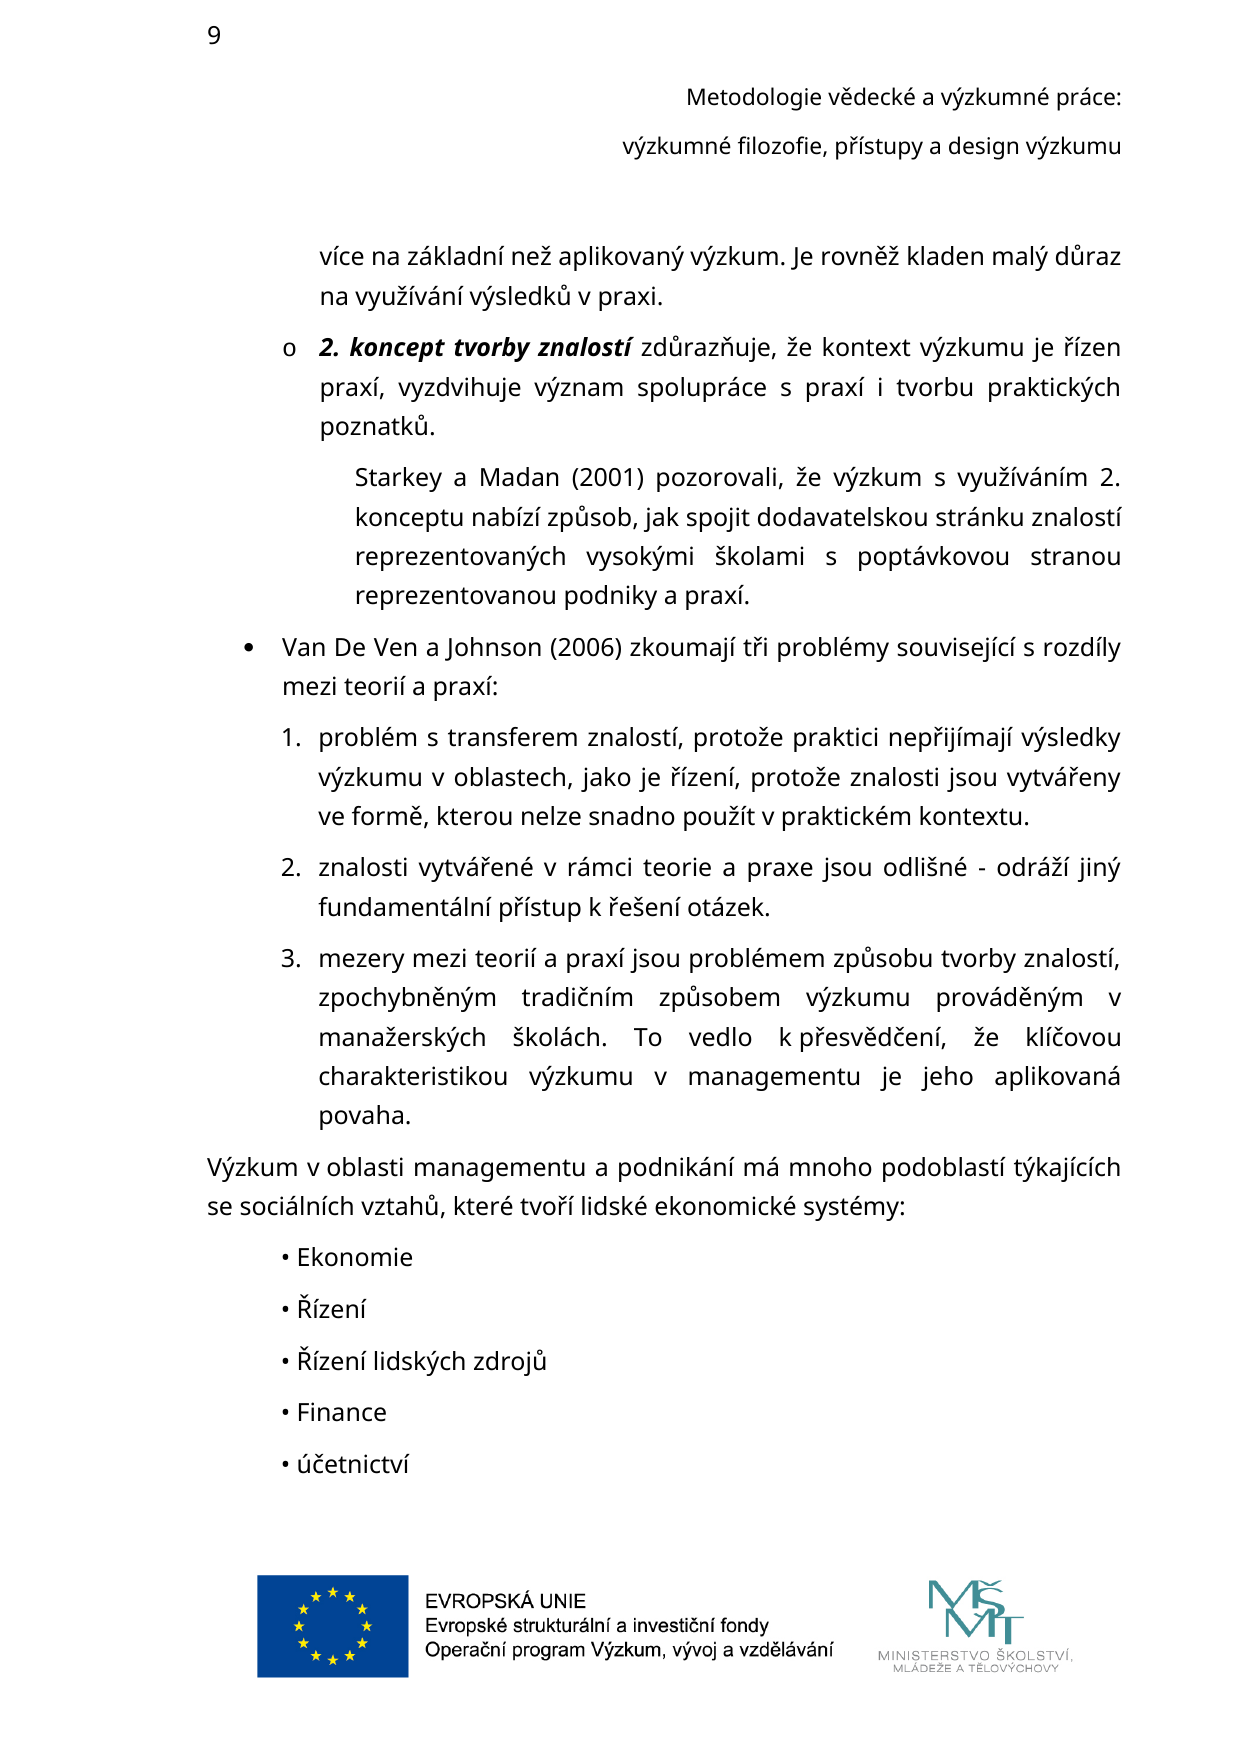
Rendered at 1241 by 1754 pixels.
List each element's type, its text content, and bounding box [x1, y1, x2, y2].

text • Ekonomie [281, 1240, 1122, 1274]
picture [206, 1524, 1123, 1728]
list Van De Ven a Johnson (2006) zkoumají tři problémy související s rozdíly mezi teorií a praxí: [244, 629, 1122, 702]
text • účetnictví [281, 1447, 1122, 1481]
text • Řízení lidských zdrojů [281, 1343, 1122, 1377]
text • Řízení [281, 1292, 1122, 1326]
list znalosti vytvářené v rámci teorie a praxe jsou odlišné - odráží jiný fundamentální přístup k řešení otázek. [281, 850, 1122, 923]
list problém s transferem znalostí, protože praktici nepřijímají výsledky výzkumu v oblastech, jako je řízení, protože znalosti jsou vytvářeny ve formě, kterou nelze snadno použít v praktickém kontextu. [281, 720, 1122, 832]
list 2. koncept tvorby znalostí zdůrazňuje, že kontext výzkumu je řízen praxí, vyzdvihuje význam spolupráce s praxí i tvorbu praktických poznatků. [282, 330, 1122, 442]
list mezery mezi teorií a praxí jsou problémem způsobu tvorby znalostí, zpochybněným tradičním způsobem výzkumu prováděným v manažerských školách. To vedlo k přesvědčení, že klíčovou charakteristikou výzkumu v managementu je jeho aplikovaná povaha. [281, 941, 1122, 1132]
text • Finance [281, 1395, 1122, 1429]
text Výzkum v oblasti managementu a podnikání má mnoho podoblastí týkajících se sociálních vztahů, které tvoří lidské ekonomické systémy: [207, 1149, 1122, 1222]
text Starkey a Madan (2001) pozorovali, že výzkum s využíváním 2. konceptu nabízí způsob, jak spojit dodavatelskou stránku znalostí reprezentovaných vysokými školami s poptávkovou stranou reprezentovanou podniky a praxí. [354, 460, 1122, 612]
